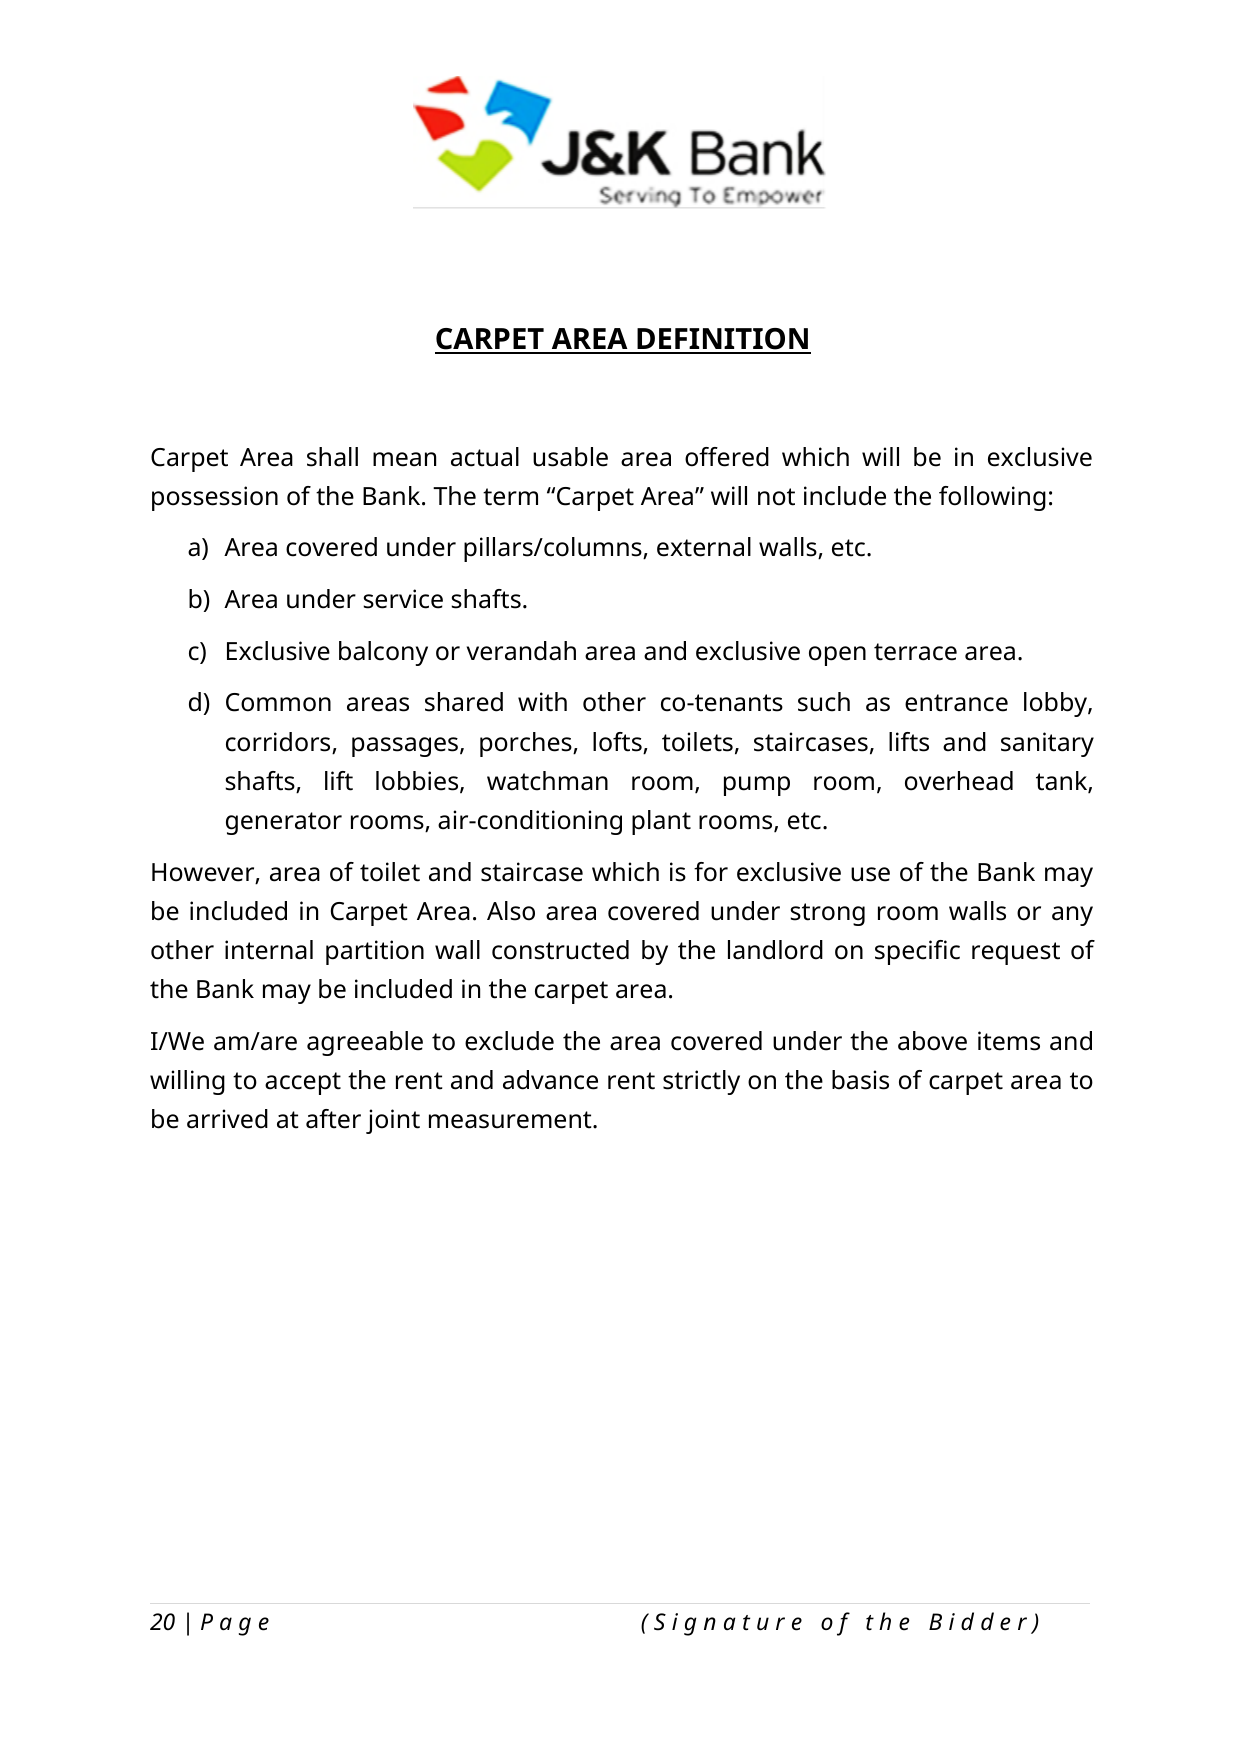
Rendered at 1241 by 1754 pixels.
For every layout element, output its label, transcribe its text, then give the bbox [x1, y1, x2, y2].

list Area covered under pillars/columns, external walls, etc. [187, 530, 1095, 564]
list Carpet Area shall mean actual usable area offered which will be in exclusive possession of the Bank. The term “Carpet Area” will not include the following: [150, 439, 1095, 512]
list Exclusive balcony or verandah area and exclusive open terrace area. [187, 633, 1095, 667]
text However, area of toilet and staircase which is for exclusive use of the Bank may be included in Carpet Area. Also area covered under strong room walls or any other internal partition wall constructed by the landlord on specific request of the Bank may be included in the carpet area. [150, 854, 1095, 1006]
text I/We am/are agreeable to exclude the area covered under the above items and willing to accept the rent and advance rent strictly on the basis of carpet area to be arrived at after joint measurement. [150, 1023, 1095, 1136]
list CARPET AREA DEFINITION [150, 319, 1095, 358]
list Area under service shafts. [187, 582, 1095, 616]
picture [413, 76, 828, 210]
list Common areas shared with other co-tenants such as entrance lobby, corridors, passages, porches, lofts, toilets, staircases, lifts and sanitary shafts, lift lobbies, watchman room, pump room, overhead tank, generator rooms, air-conditioning plant rooms, etc. [187, 685, 1095, 837]
